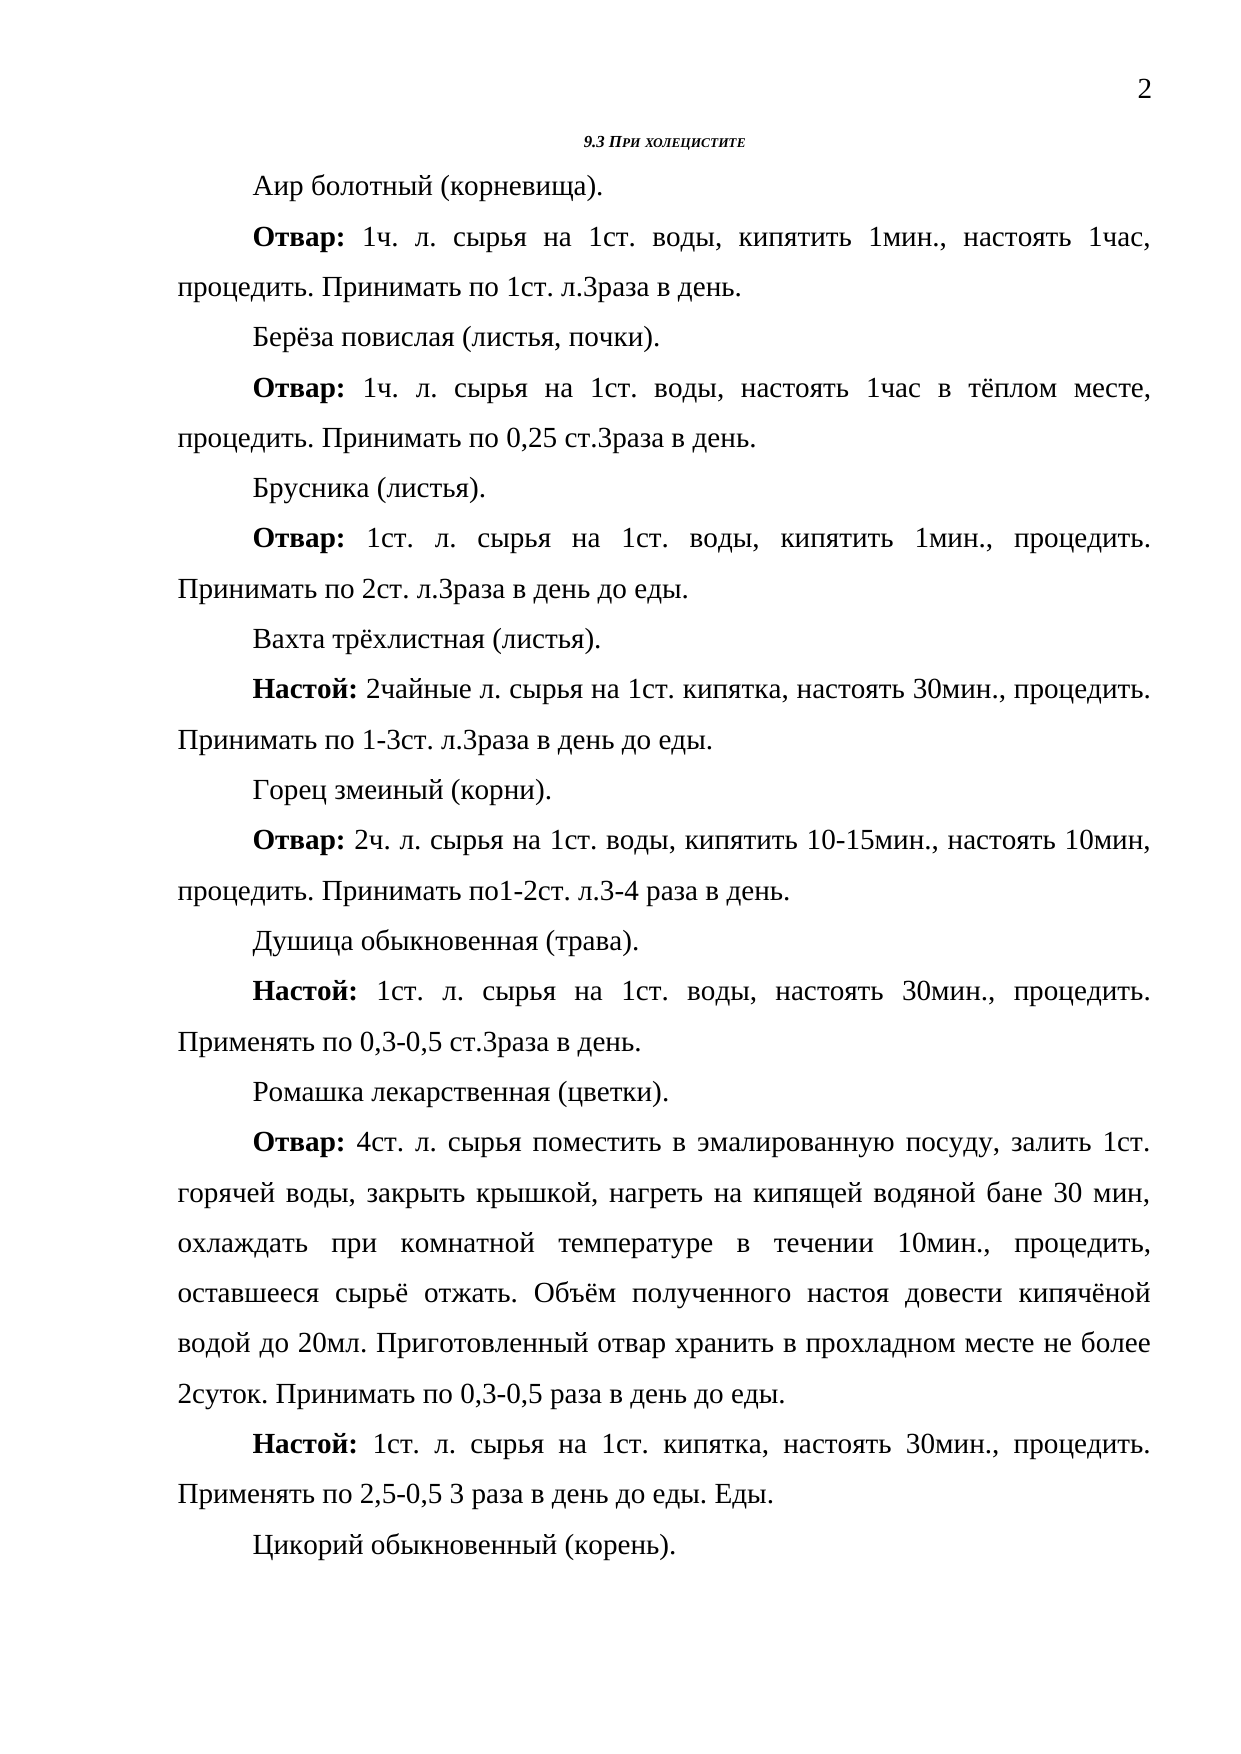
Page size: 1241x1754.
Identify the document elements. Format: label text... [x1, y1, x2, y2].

text Настой: 1ст. л. сырья на 1ст. воды, настоять 30мин., процедить. Применять по 0,3-0,5 ст.3раза в день. [177, 973, 1152, 1057]
text Душица обыкновенная (трава). [177, 923, 1152, 957]
text Отвар: 2ч. л. сырья на 1ст. воды, кипятить 10-15мин., настоять 10мин, процедить. Принимать по1-2ст. л.3-4 раза в день. [177, 822, 1152, 906]
text Берёза повислая (листья, почки). [177, 319, 1152, 353]
text Горец змеиный (корни). [177, 772, 1152, 806]
text Брусника (листья). [177, 470, 1152, 504]
text Цикорий обыкновенный (корень). [177, 1527, 1152, 1560]
text Отвар: 1ст. л. сырья на 1ст. воды, кипятить 1мин., процедить. Принимать по 2ст. л.3раза в день до еды. [177, 521, 1152, 604]
text Ромашка лекарственная (цветки). [177, 1074, 1152, 1108]
text Отвар: 4ст. л. сырья поместить в эмалированную посуду, залить 1ст. горячей воды, закрыть крышкой, нагреть на кипящей водяной бане 30 мин, охлаждать при комнатной температуре в течении 10мин., процедить, оставшееся сырьё отжать. Объём полученного настоя довести кипячёной водой до 20мл. Приготовленный отвар хранить в прохладном месте не более 2суток. Принимать по 0,3-0,5 раза в день до еды. [177, 1124, 1152, 1409]
subtitle 9.3 При холецистите [177, 118, 1152, 152]
text Вахта трёхлистная (листья). [177, 621, 1152, 655]
text Настой: 2чайные л. сырья на 1ст. кипятка, настоять 30мин., процедить. Принимать по 1-3ст. л.3раза в день до еды. [177, 672, 1152, 755]
text Отвар: 1ч. л. сырья на 1ст. воды, кипятить 1мин., настоять 1час, процедить. Принимать по 1ст. л.3раза в день. [177, 219, 1152, 303]
text Аир болотный (корневища). [177, 168, 1152, 202]
text Настой: 1ст. л. сырья на 1ст. кипятка, настоять 30мин., процедить. Применять по 2,5-0,5 3 раза в день до еды. Еды. [177, 1426, 1152, 1510]
text Отвар: 1ч. л. сырья на 1ст. воды, настоять 1час в тёплом месте, процедить. Принимать по 0,25 ст.3раза в день. [177, 370, 1152, 453]
